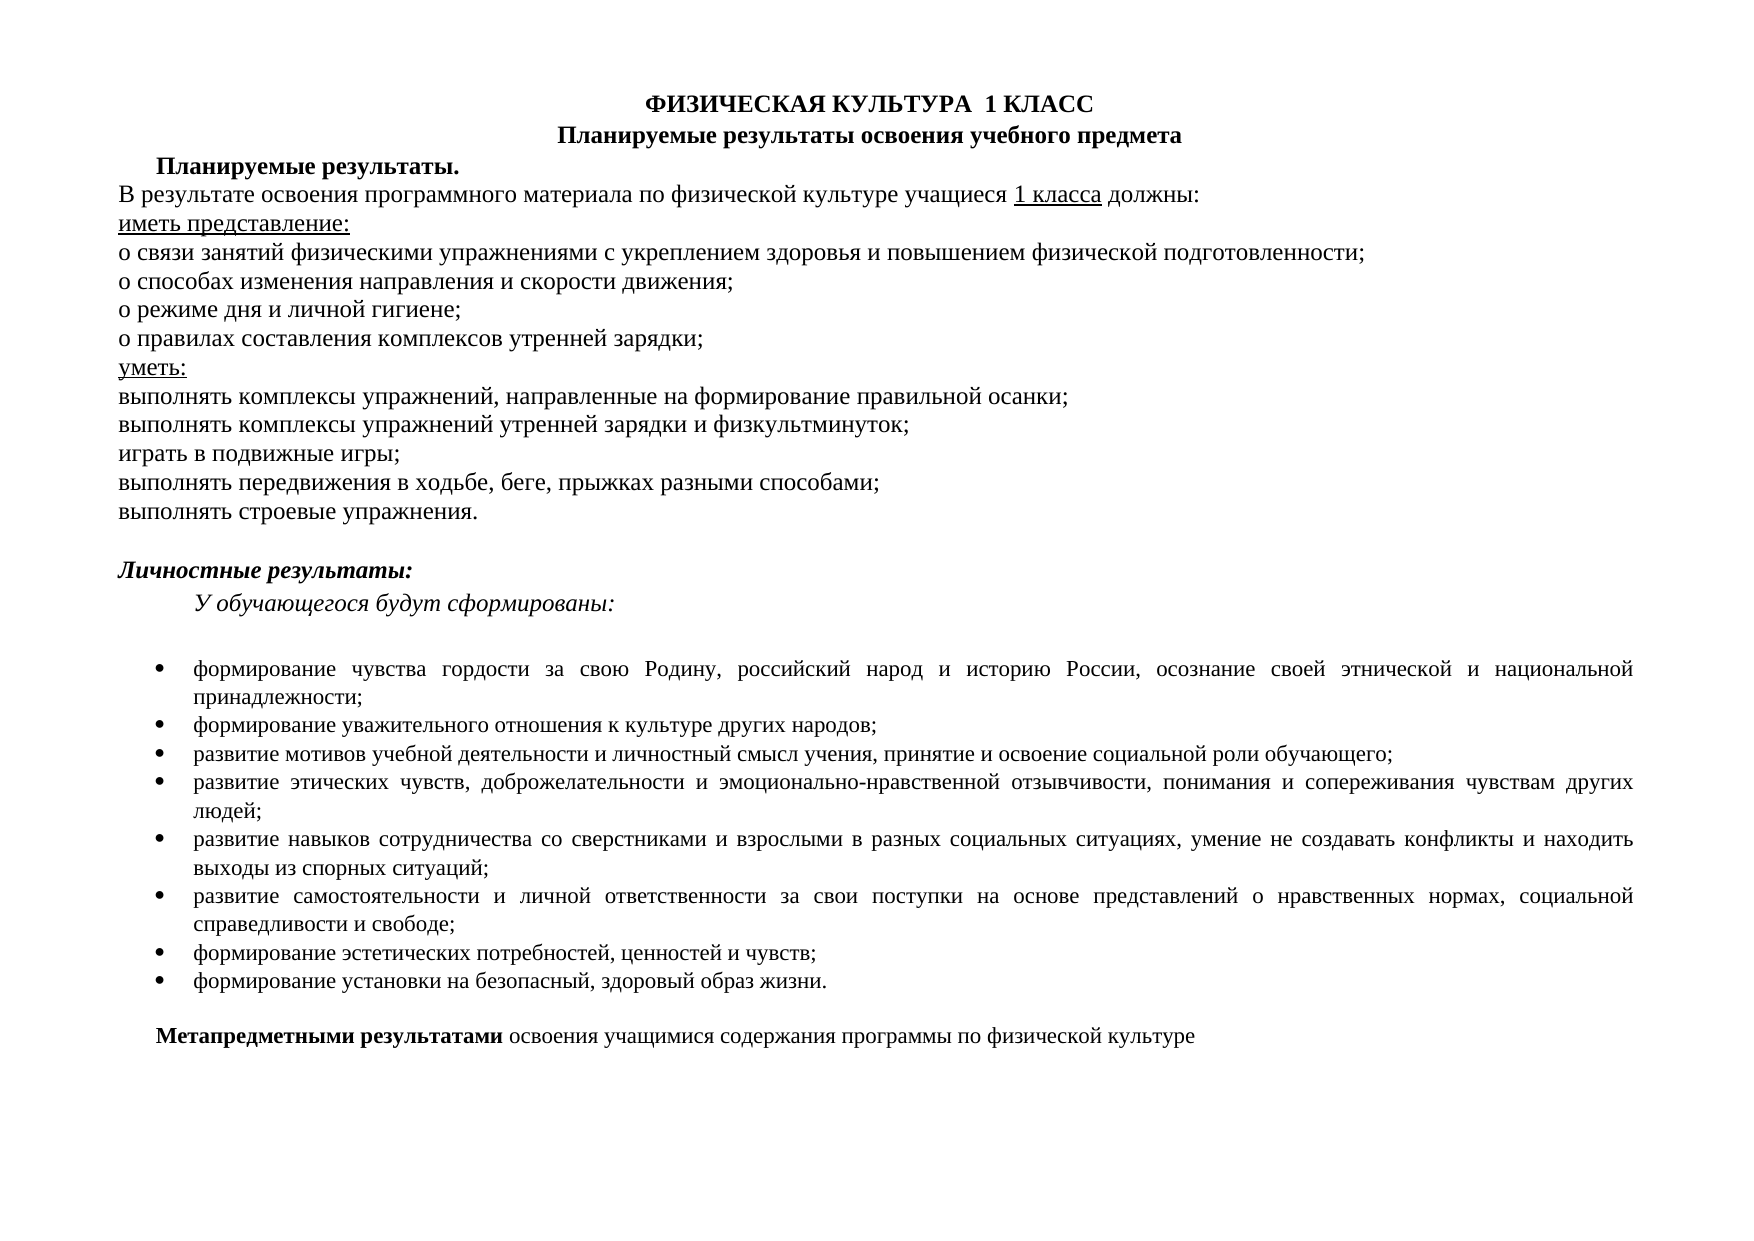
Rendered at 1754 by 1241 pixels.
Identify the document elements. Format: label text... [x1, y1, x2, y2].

text выполнять комплексы упражнений утренней зарядки и физкультминуток; [118, 409, 1636, 438]
list развитие этических чувств, доброжелательности и эмоционально-нравственной отзывчивости, понимания и сопереживания чувствам других людей; [156, 768, 1636, 823]
text Планируемые результаты. [118, 151, 1636, 179]
text У обучающегося будут сформированы: [193, 588, 1621, 617]
text Планируемые результаты освоения учебного предмета [118, 120, 1621, 148]
text иметь представление: [118, 208, 1636, 237]
list формирование уважительного отношения к культуре других народов; [156, 711, 1636, 738]
text ФИЗИЧЕСКАЯ КУЛЬТУРА 1 КЛАСС [118, 89, 1621, 117]
text о способах изменения направления и скорости движения; [118, 266, 1636, 294]
text о режиме дня и личной гигиене; [118, 294, 1636, 323]
text играть в подвижные игры; [118, 438, 1636, 467]
list Метапредметными результатами освоения учащимися содержания программы по физической культуре [156, 1022, 1636, 1048]
text выполнять передвижения в ходьбе, беге, прыжках разными способами; [118, 467, 1636, 496]
text выполнять комплексы упражнений, направленные на формирование правильной осанки; [118, 381, 1636, 409]
list формирование эстетических потребностей, ценностей и чувств; [156, 939, 1636, 965]
list развитие самостоятельности и личной ответственности за свои поступки на основе представлений о нравственных нормах, социальной справедливости и свободе; [156, 882, 1636, 937]
text В результате освоения программного материала по физической культуре учащиеся 1 класса должны: [118, 179, 1636, 208]
list развитие навыков сотрудничества со сверстниками и взрослыми в разных социальных ситуациях, умение не создавать конфликты и находить выходы из спорных ситуаций; [156, 825, 1636, 880]
text выполнять строевые упражнения. [118, 496, 1636, 524]
text уметь: [118, 352, 1636, 381]
text Личностные результаты: [118, 556, 1621, 584]
text о связи занятий физическими упражнениями с укреплением здоровья и повышением физической подготовленности; [118, 237, 1636, 266]
text о правилах составления комплексов утренней зарядки; [118, 323, 1636, 352]
list формирование чувства гордости за свою Родину, российский народ и историю России, осознание своей этнической и национальной принадлежности; [156, 654, 1636, 709]
list формирование установки на безопасный, здоровый образ жизни. [156, 967, 1636, 994]
list развитие мотивов учебной деятельности и личностный смысл учения, принятие и освоение социальной роли обучающего; [156, 740, 1636, 766]
